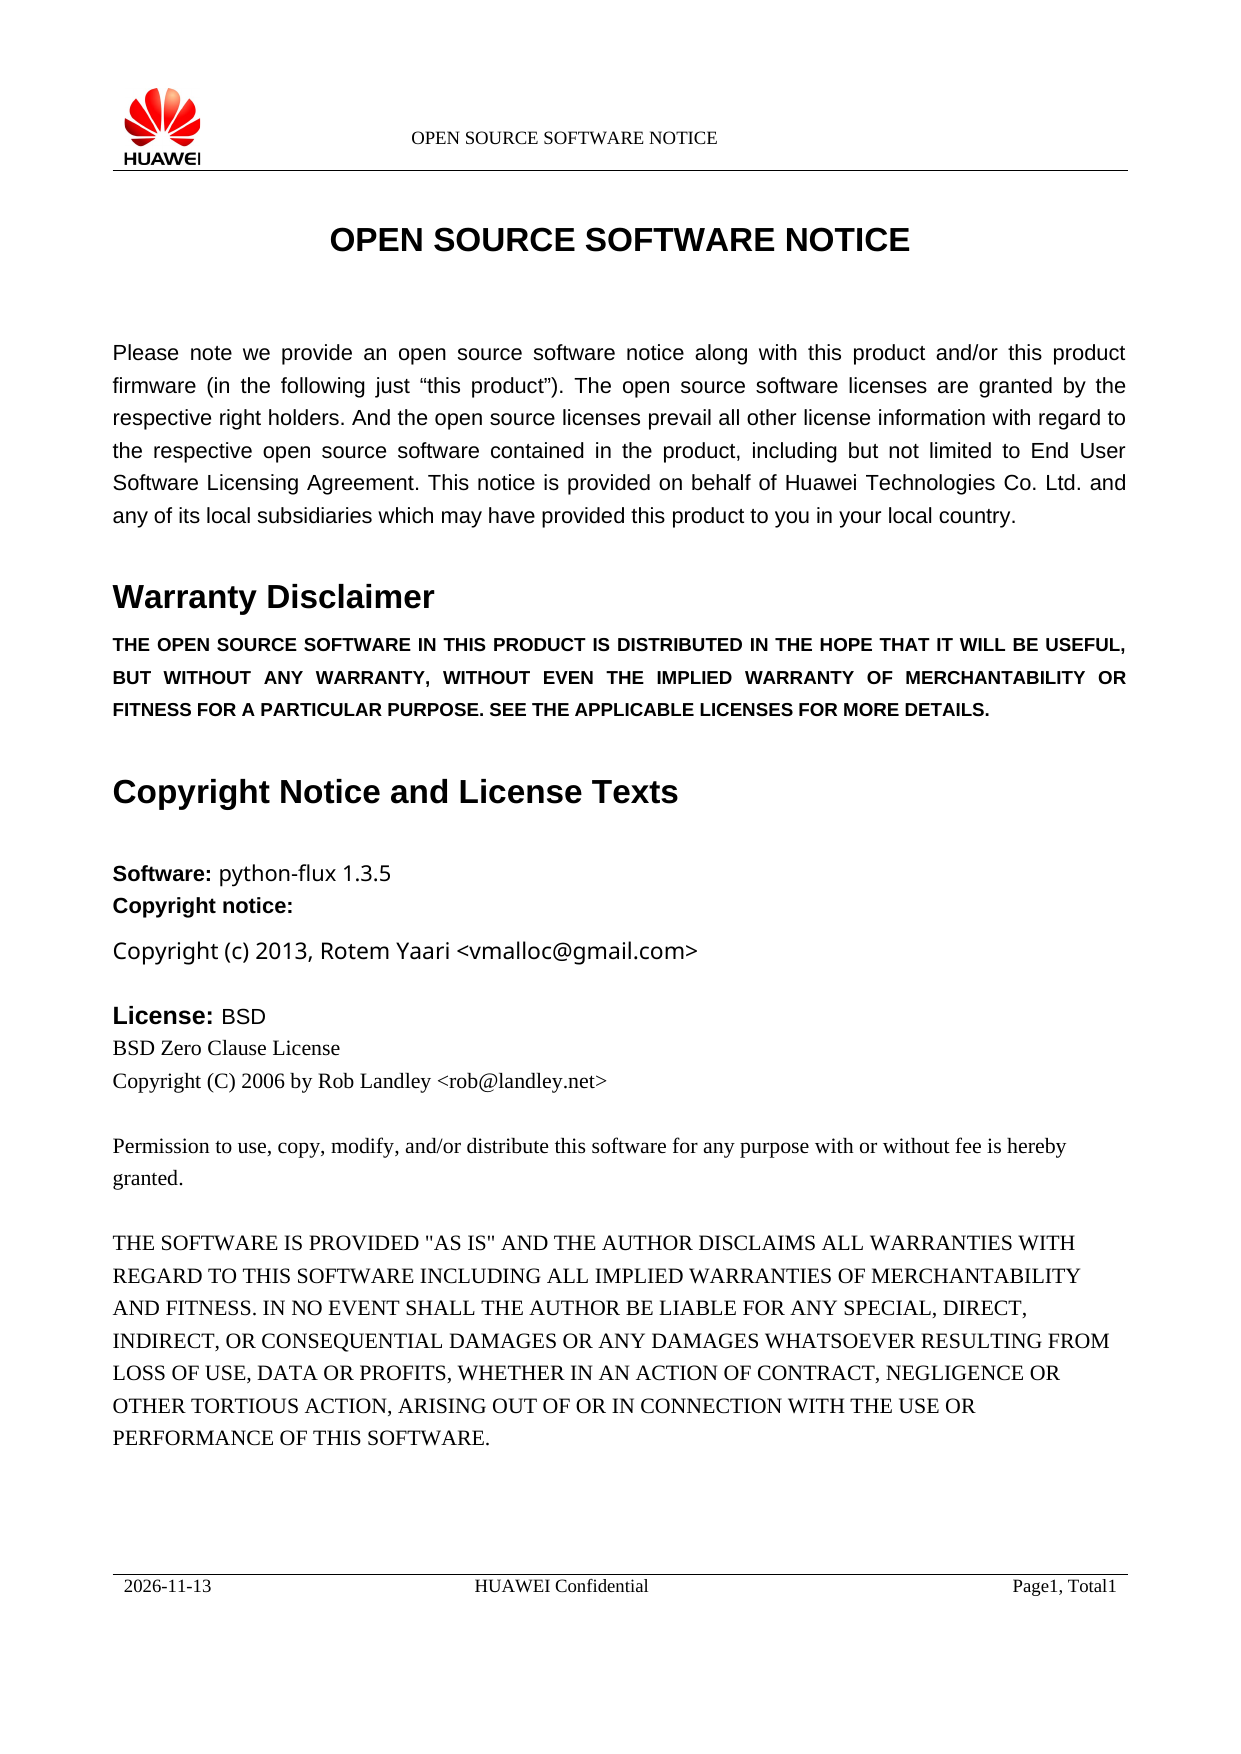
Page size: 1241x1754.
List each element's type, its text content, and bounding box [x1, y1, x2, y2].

text The open source software in this product is distributed in the hope that it will be useful, but WITHOUT ANY WARRANTY, without even the implied warranty of MERCHANTABILITY or FITNESS FOR A PARTICULAR PURPOSE. See the applicable licenses for more details. [112, 629, 1128, 726]
text Copyright (c) 2013, Rotem Yaari <vmalloc@gmail.com> [112, 934, 1128, 999]
text BSD Zero Clause License Copyright (C) 2006 by Rob Landley <rob@landley.net> Permission to use, copy, modify, and/or distribute this software for any purpose with or without fee is hereby granted. THE SOFTWARE IS PROVIDED "AS IS" AND THE AUTHOR DISCLAIMS ALL WARRANTIES WITH REGARD TO THIS SOFTWARE INCLUDING ALL IMPLIED WARRANTIES OF MERCHANTABILITY AND FITNESS. IN NO EVENT SHALL THE AUTHOR BE LIABLE FOR ANY SPECIAL, DIRECT, INDIRECT, OR CONSEQUENTIAL DAMAGES OR ANY DAMAGES WHATSOEVER RESULTING FROM LOSS OF USE, DATA OR PROFITS, WHETHER IN AN ACTION OF CONTRACT, NEGLIGENCE OR OTHER TORTIOUS ACTION, ARISING OUT OF OR IN CONNECTION WITH THE USE OR PERFORMANCE OF THIS SOFTWARE. [112, 1031, 1128, 1486]
text Warranty Disclaimer [112, 564, 1128, 629]
text Copyright notice: [112, 889, 1128, 921]
title Software: python-flux 1.3.5 [112, 856, 1128, 889]
text Please note we provide an open source software notice along with this product and/or this product firmware (in the following just “this product”). The open source software licenses are granted by the respective right holders. And the open source licenses prevail all other license information with regard to the respective open source software contained in the product, including but not limited to End User Software Licensing Agreement. This notice is provided on behalf of Huawei Technologies Co. Ltd. and any of its local subsidiaries which may have provided this product to you in your local country. [112, 336, 1128, 531]
text OPEN SOURCE SOFTWARE NOTICE [112, 206, 1128, 271]
text License: BSD [112, 999, 1128, 1031]
picture [124, 88, 201, 165]
text Copyright Notice and License Texts [112, 759, 1128, 824]
